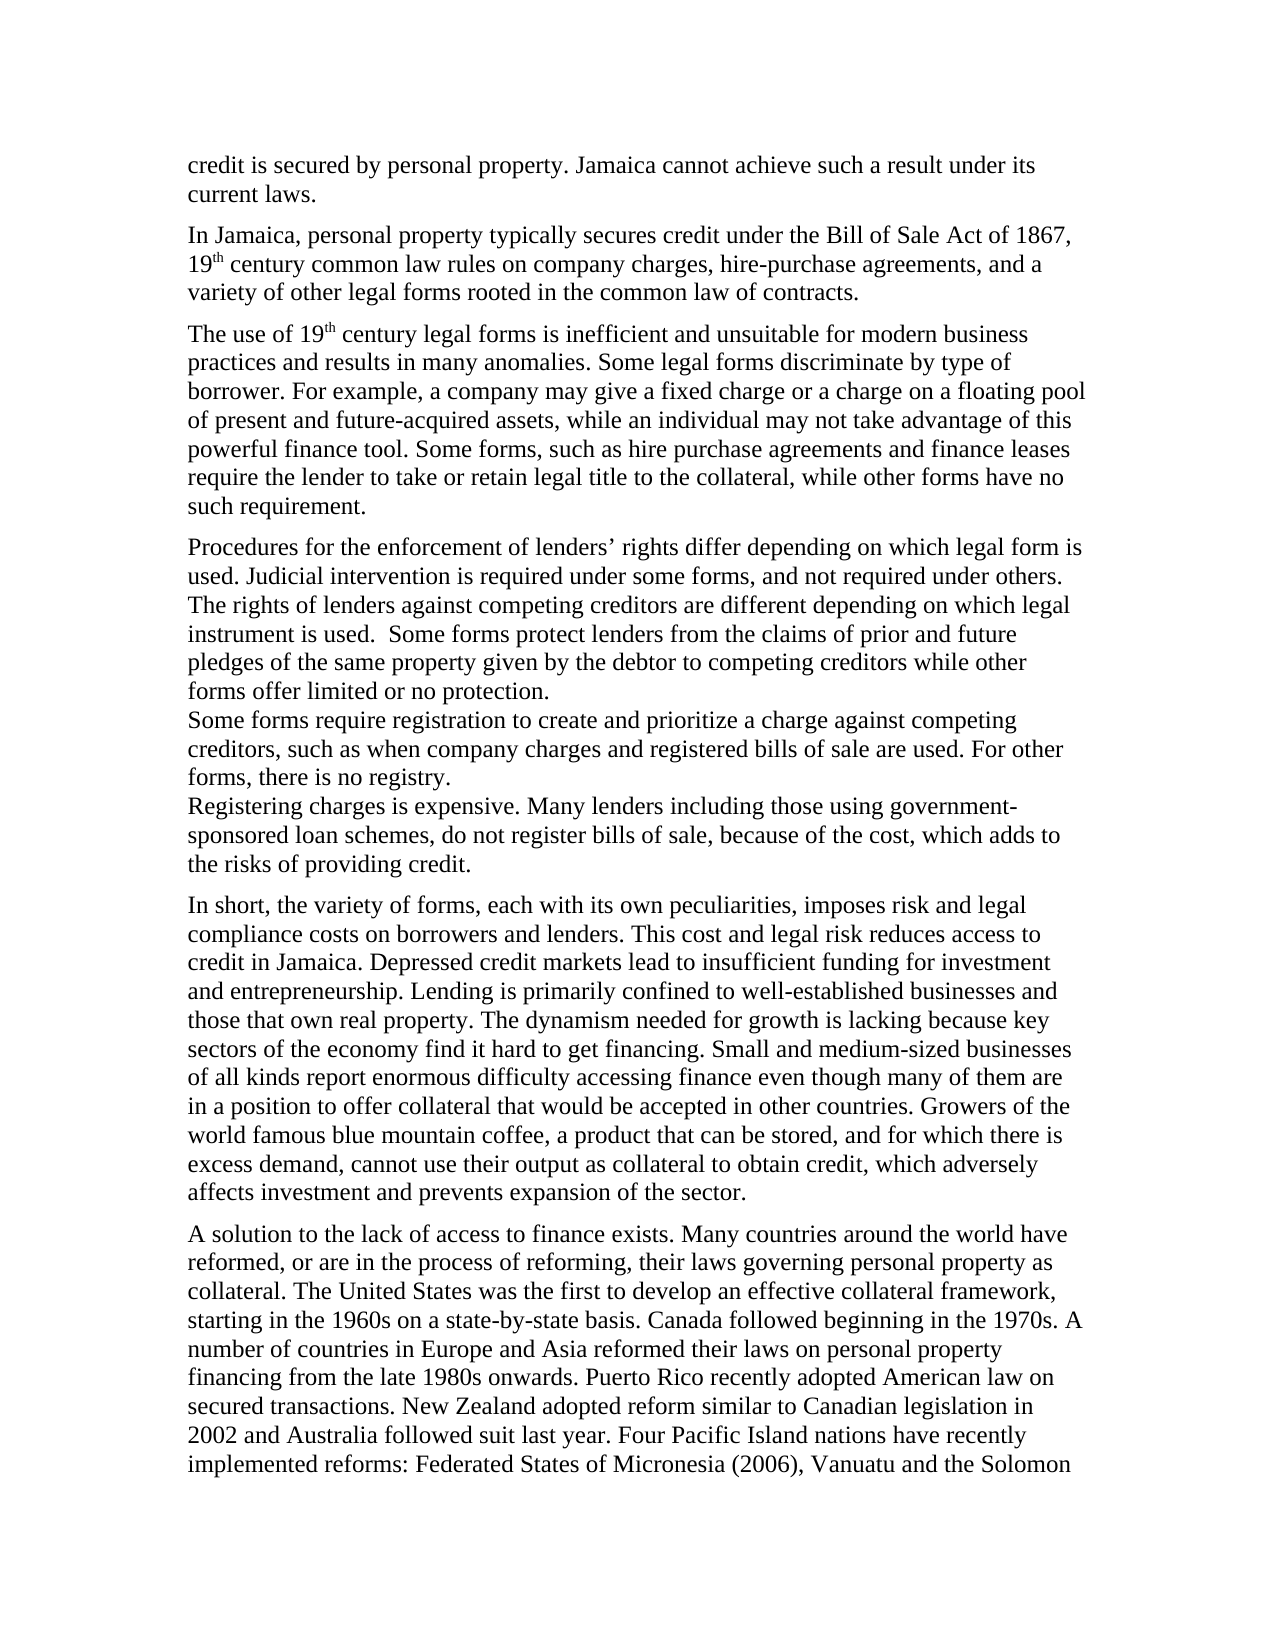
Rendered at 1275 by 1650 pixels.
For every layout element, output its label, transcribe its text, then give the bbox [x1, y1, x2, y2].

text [187, 150, 1087, 207]
text The use of 19th century legal forms is inefficient and unsuitable for modern business practices and results in many anomalies. Some legal forms discriminate by type of borrower. For example, a company may give a fixed charge or a charge on a floating pool of present and future-acquired assets, while an individual may not take advantage of this powerful finance tool. Some forms, such as hire purchase agreements and finance leases require the lender to take or retain legal title to the collateral, while other forms have no such requirement. [187, 319, 1087, 520]
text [187, 1219, 1087, 1477]
text In Jamaica, personal property typically secures credit under the Bill of Sale Act of 1867, 19th century common law rules on company charges, hire-purchase agreements, and a variety of other legal forms rooted in the common law of contracts. [187, 220, 1087, 306]
text In short, the variety of forms, each with its own peculiarities, imposes risk and legal compliance costs on borrowers and lenders. This cost and legal risk reduces access to credit in Jamaica. Depressed credit markets lead to insufficient funding for investment and entrepreneurship. Lending is primarily confined to well-established businesses and those that own real property. The dynamism needed for growth is lacking because key sectors of the economy find it hard to get financing. Small and medium-sized businesses of all kinds report enormous difficulty accessing finance even though many of them are in a position to offer collateral that would be accepted in other countries. Growers of the world famous blue mountain coffee, a product that can be stored, and for which there is excess demand, cannot use their output as collateral to obtain credit, which adversely affects investment and prevents expansion of the sector. [187, 890, 1087, 1206]
list Procedures for the enforcement of lenders’ rights differ depending on which legal form is used. Judicial intervention is required under some forms, and not required under others. The rights of lenders against competing creditors are different depending on which legal instrument is used. Some forms protect lenders from the claims of prior and future pledges of the same property given by the debtor to competing creditors while other forms offer limited or no protection. [187, 532, 1087, 705]
list Some forms require registration to create and prioritize a charge against competing creditors, such as when company charges and registered bills of sale are used. For other forms, there is no registry. [187, 705, 1087, 791]
list Registering charges is expensive. Many lenders including those using government-sponsored loan schemes, do not register bills of sale, because of the cost, which adds to the risks of providing credit. [187, 791, 1087, 877]
